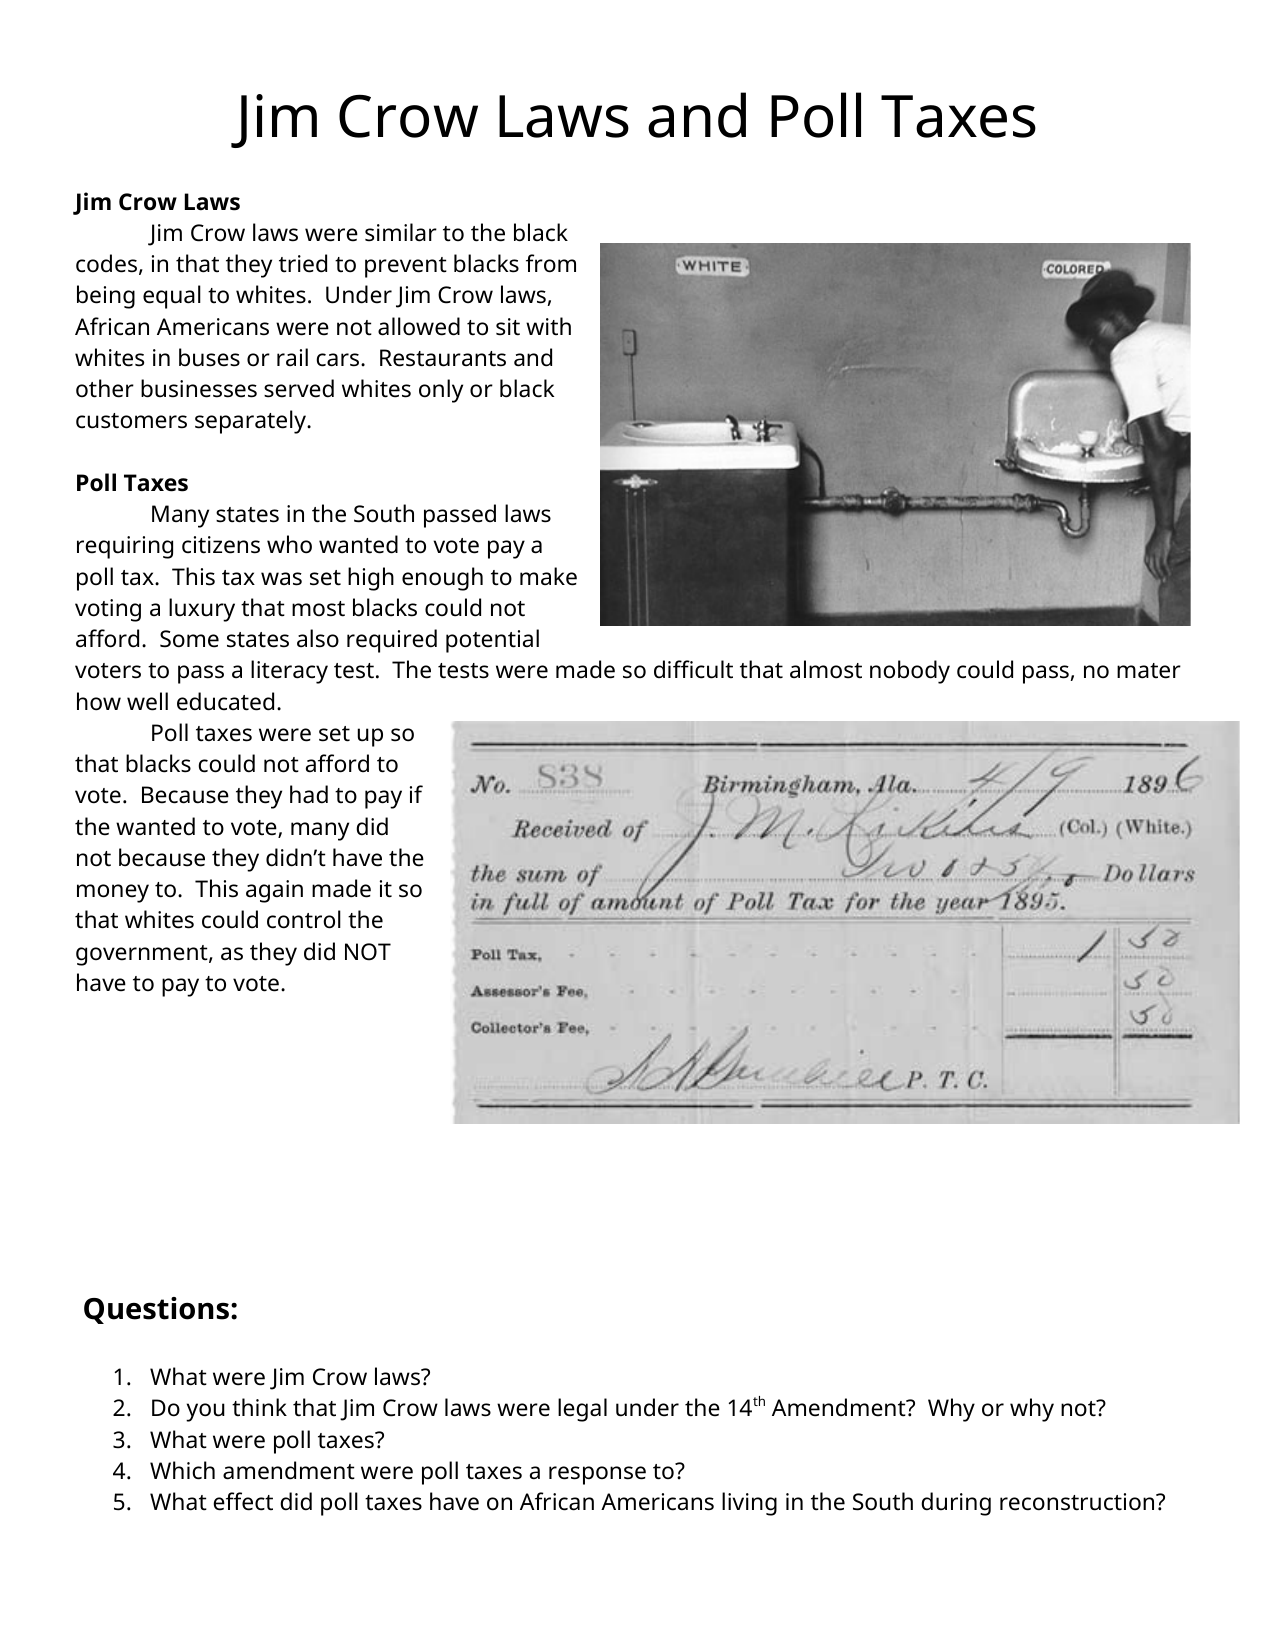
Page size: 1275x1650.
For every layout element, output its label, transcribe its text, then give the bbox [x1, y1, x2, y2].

text Questions: [75, 1288, 1200, 1328]
text Poll Taxes [75, 467, 600, 498]
text Jim Crow Laws and Poll Taxes [75, 75, 1200, 154]
text Poll taxes were set up so that blacks could not afford to vote. Because they had to pay if the wanted to vote, many did not because they didn’t have the money to. This again made it so that whites could control the government, as they did NOT have to pay to vote. [75, 717, 1200, 998]
list What were poll taxes? [112, 1424, 1200, 1455]
list Which amendment were poll taxes a response to? [112, 1455, 1200, 1486]
text Jim Crow laws were similar to the black codes, in that they tried to prevent blacks from being equal to whites. Under Jim Crow laws, African Americans were not allowed to sit with whites in buses or rail cars. Restaurants and other businesses served whites only or black customers separately. [75, 217, 1200, 436]
picture [600, 243, 1191, 626]
list Do you think that Jim Crow laws were legal under the 14th Amendment? Why or why not? [112, 1392, 1200, 1424]
text Many states in the South passed laws requiring citizens who wanted to vote pay a poll tax. This tax was set high enough to make voting a luxury that most blacks could not afford. Some states also required potential voters to pass a literacy test. The tests were made so difficult that almost nobody could pass, no mater how well educated. [75, 498, 1200, 717]
text Jim Crow Laws [75, 186, 1200, 217]
list What were Jim Crow laws? [112, 1361, 1200, 1392]
list What effect did poll taxes have on African Americans living in the South during reconstruction? [112, 1486, 1200, 1517]
